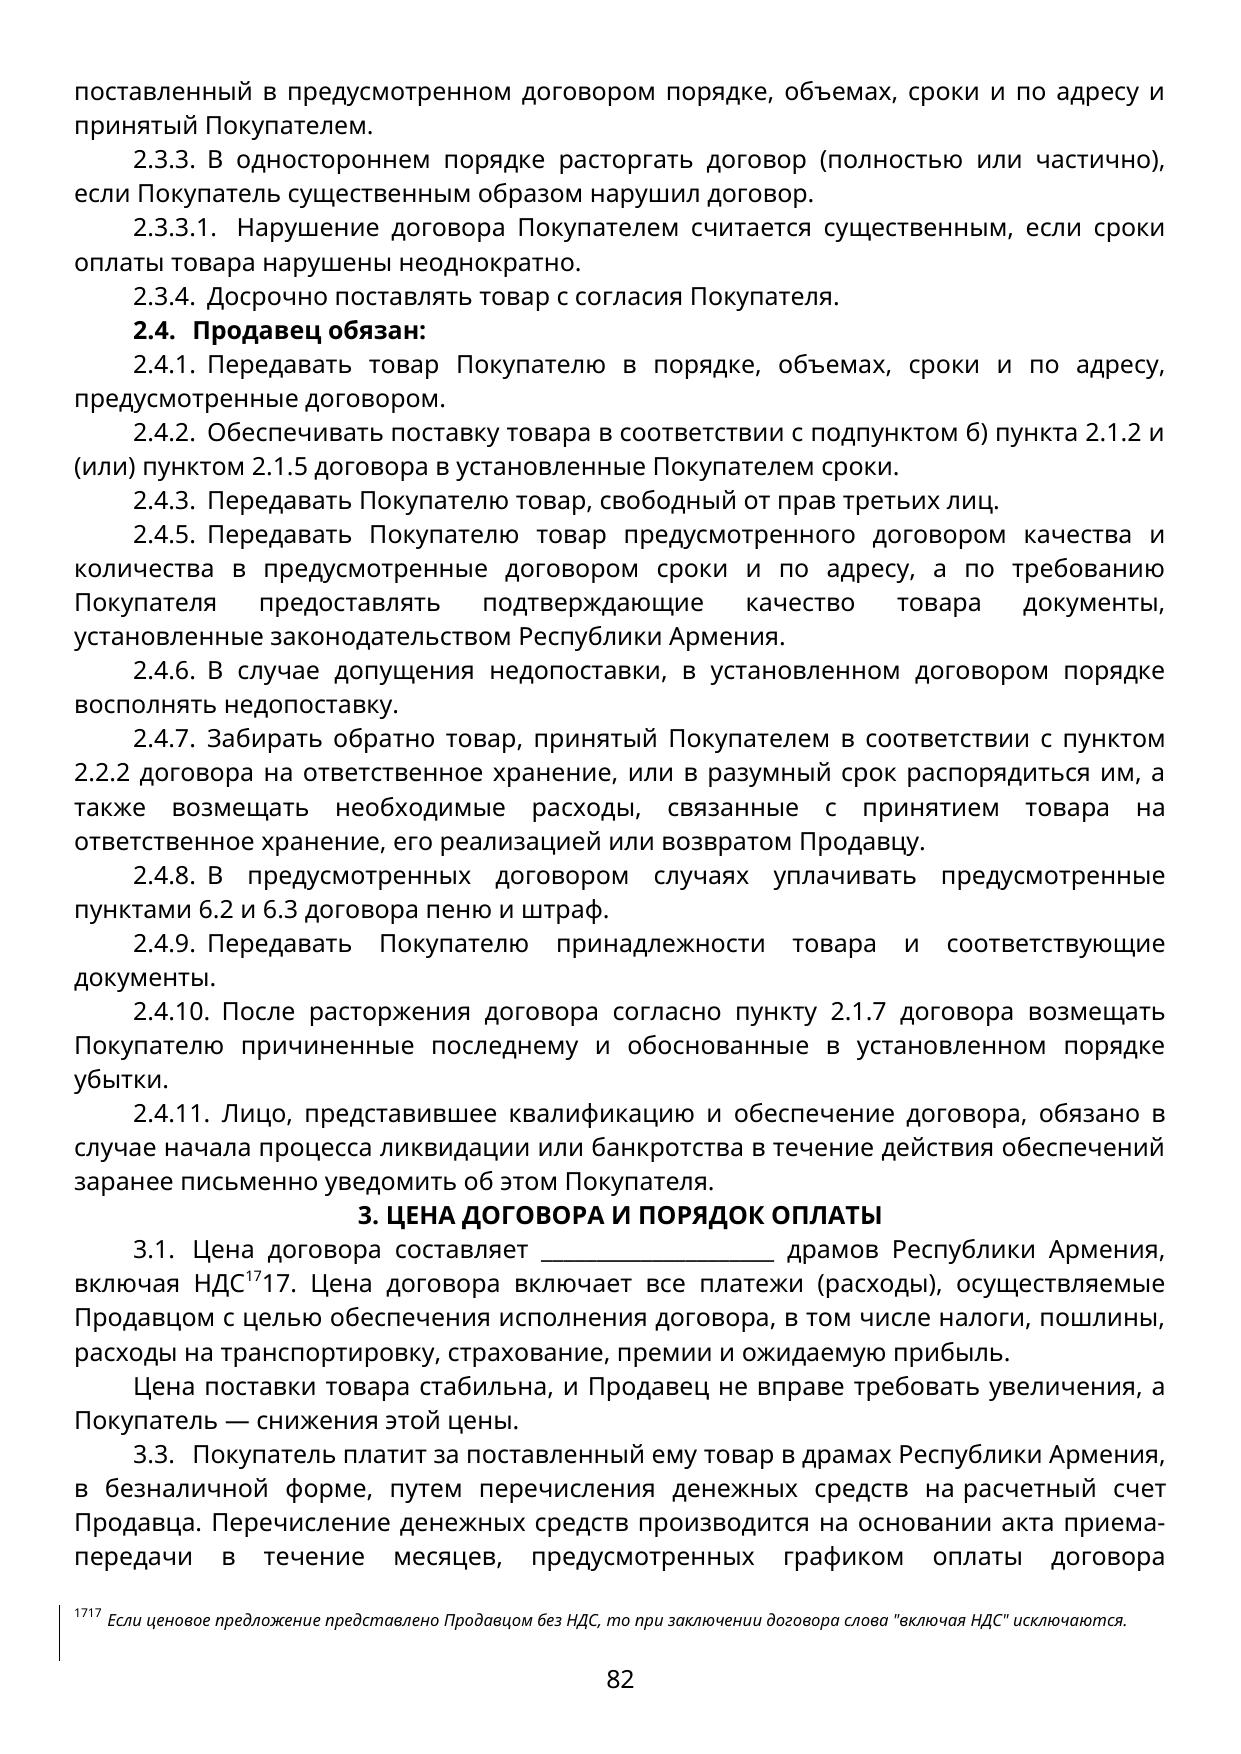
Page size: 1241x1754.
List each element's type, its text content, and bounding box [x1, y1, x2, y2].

text 3.1. Цена договора составляет _____________________ драмов Республики Армения, включая НДС17. Цена договора включает все платежи (расходы), осуществляемые Продавцом с целью обеспечения исполнения договора, в том числе налоги, пошлины, расходы на транспортировку, страхование, премии и ожидаемую прибыль. [74, 1232, 1167, 1368]
text 2.4.1. Передавать товар Покупателю в порядке, объемах, сроки и по адресу, предусмотренные договором. [74, 346, 1167, 414]
text 2.4.6. В случае допущения недопоставки, в установленном договором порядке восполнять недопоставку. [74, 653, 1167, 721]
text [74, 1436, 1167, 1573]
text 2.4.5. Передавать Покупателю товар предусмотренного договором качества и количества в предусмотренные договором сроки и по адресу, а по требованию Покупателя предоставлять подтверждающие качество товара документы, установленные законодательством Республики Армения. [74, 517, 1167, 653]
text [74, 74, 1167, 142]
text 2.4.3. Передавать Покупателю товар, свободный от прав третьих лиц. [74, 483, 1167, 517]
text 2.4.11. Лицо, представившее квалификацию и обеспечение договора, обязано в случае начала процесса ликвидации или банкротства в течение действия обеспечений заранее письменно уведомить об этом Покупателя. [74, 1096, 1167, 1198]
text 2.4.8. В предусмотренных договором случаях уплачивать предусмотренные пунктами 6.2 и 6.3 договора пеню и штраф. [74, 857, 1167, 925]
text 2.3.3. В одностороннем порядке расторгать договор (полностью или частично), если Покупатель существенным образом нарушил договор. [74, 142, 1167, 210]
text 2.3.3.1. Нарушение договора Покупателем считается существенным, если сроки оплаты товара нарушены неоднократно. [74, 210, 1167, 278]
text 2.4.2. Обеспечивать поставку товара в соответствии с подпунктом б) пункта 2.1.2 и (или) пунктом 2.1.5 договора в установленные Покупателем сроки. [74, 414, 1167, 483]
text Цена поставки товара стабильна, и Продавец не вправе требовать увеличения, а Покупатель — снижения этой цены. [74, 1368, 1167, 1436]
text 2.4.7. Забирать обратно товар, принятый Покупателем в соответствии с пунктом 2.2.2 договора на ответственное хранение, или в разумный срок распорядиться им, а также возмещать необходимые расходы, связанные с принятием товара на ответственное хранение, его реализацией или возвратом Продавцу. [74, 721, 1167, 857]
text 3. ЦЕНА ДОГОВОРА И ПОРЯДОК ОПЛАТЫ [74, 1198, 1167, 1232]
text 2.4.10. После расторжения договора согласно пункту 2.1.7 договора возмещать Покупателю причиненные последнему и обоснованные в установленном порядке убытки. [74, 993, 1167, 1096]
text 2.4. Продавец обязан: [74, 312, 1167, 346]
text 2.4.9. Передавать Покупателю принадлежности товара и соответствующие документы. [74, 925, 1167, 993]
text 2.3.4. Досрочно поставлять товар с согласия Покупателя. [74, 278, 1167, 312]
